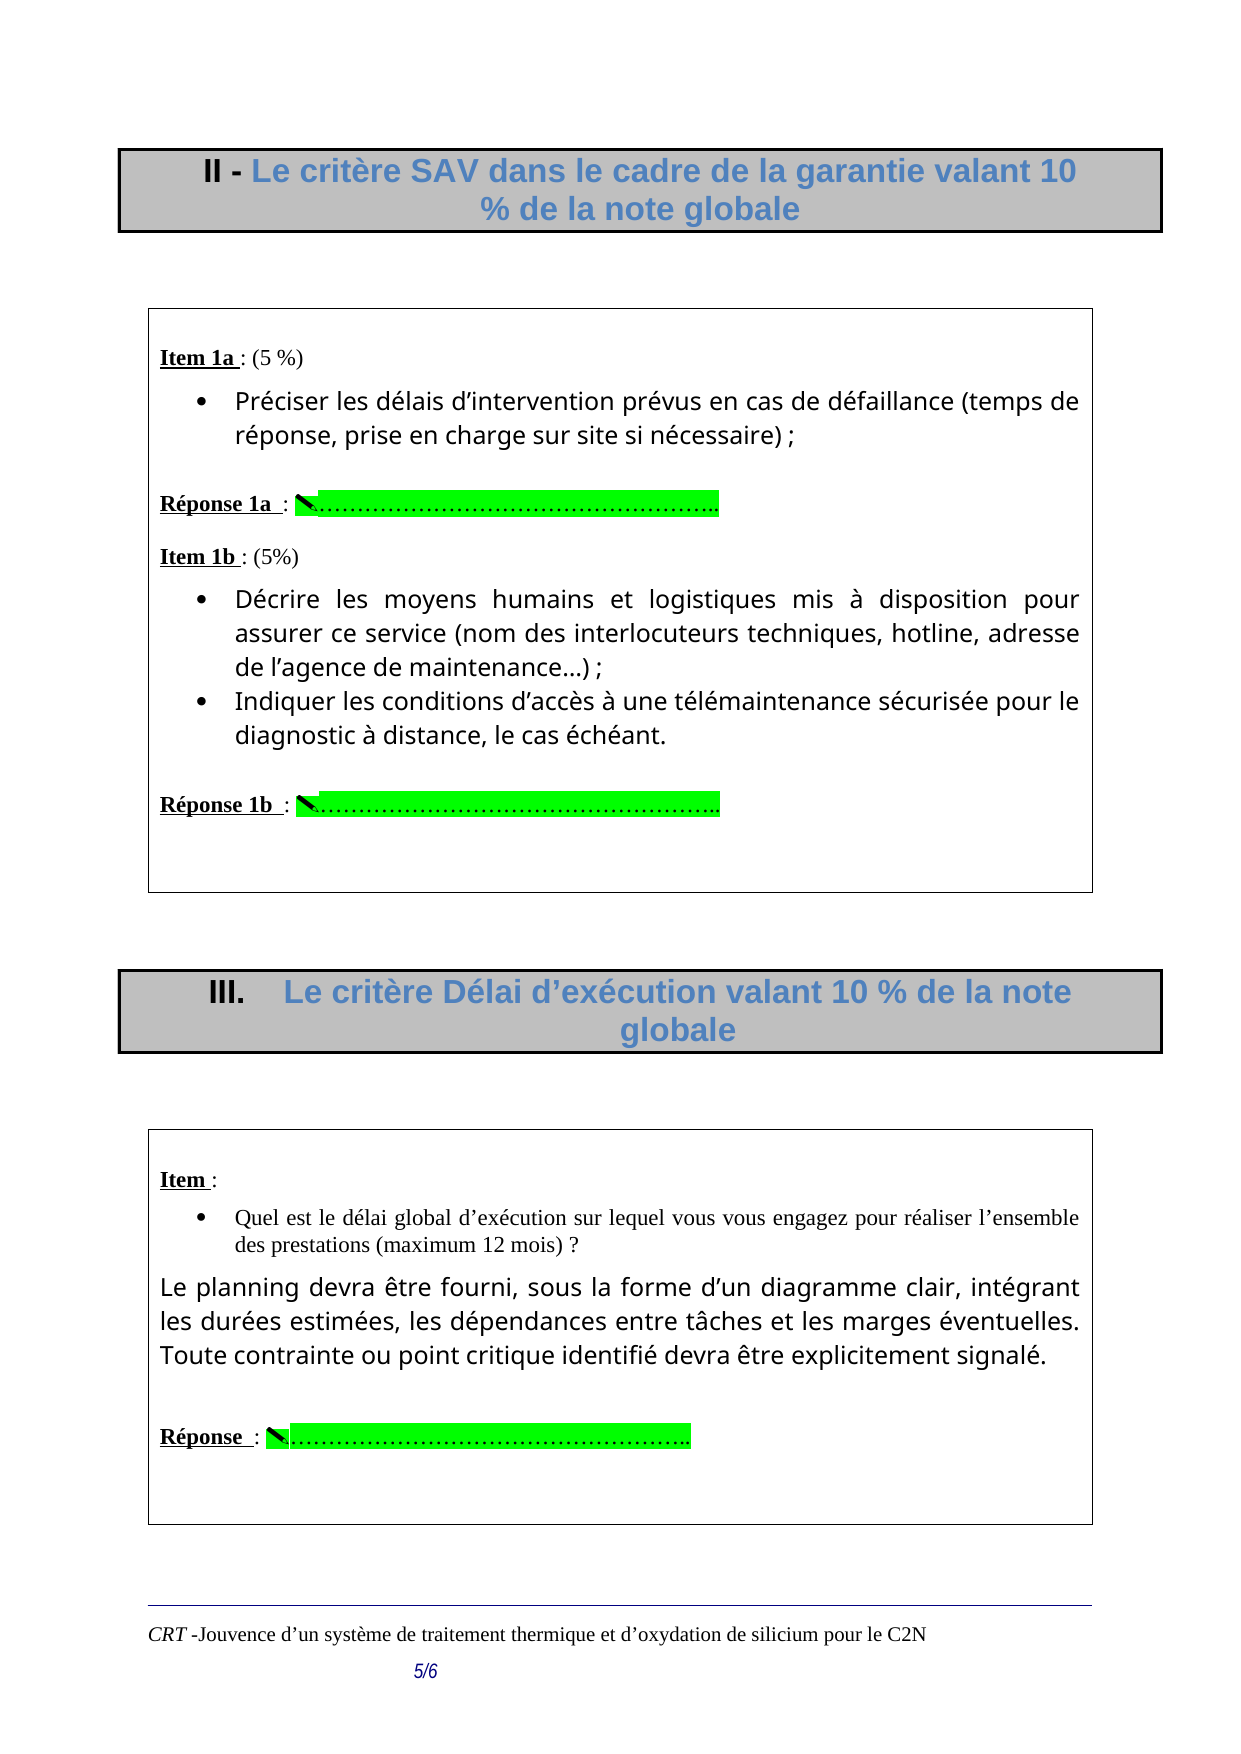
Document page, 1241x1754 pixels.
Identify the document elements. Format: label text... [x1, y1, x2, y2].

table_header Item 1a : (5 %) Préciser les délais d’intervention prévus en cas de défaillance (temps de réponse, prise en charge sur site si nécessaire) ; Réponse 1a : …………………………………………….. Item 1b : (5%) Décrire les moyens humains et logistiques mis à disposition pour assurer ce service (nom des interlocuteurs techniques, hotline, adresse de l’agence de maintenance…) ; Indiquer les conditions d’accès à une télémaintenance sécurisée pour le diagnostic à distance, le cas échéant. Réponse 1b : …………………………………………….. [149, 309, 1092, 892]
table_header Item : Quel est le délai global d’exécution sur lequel vous vous engagez pour réaliser l’ensemble des prestations (maximum 12 mois) ? Le planning devra être fourni, sous la forme d’un diagramme clair, intégrant les durées estimées, les dépendances entre tâches et les marges éventuelles. Toute contrainte ou point critique identifié devra être explicitement signalé. Réponse : …………………………………………….. [149, 1130, 1092, 1524]
list Le critère Délai d’exécution valant 10 % de la note globale [121, 972, 1160, 1051]
text II - Le critère SAV dans le cadre de la garantie valant 10 % de la note globale [121, 151, 1160, 230]
